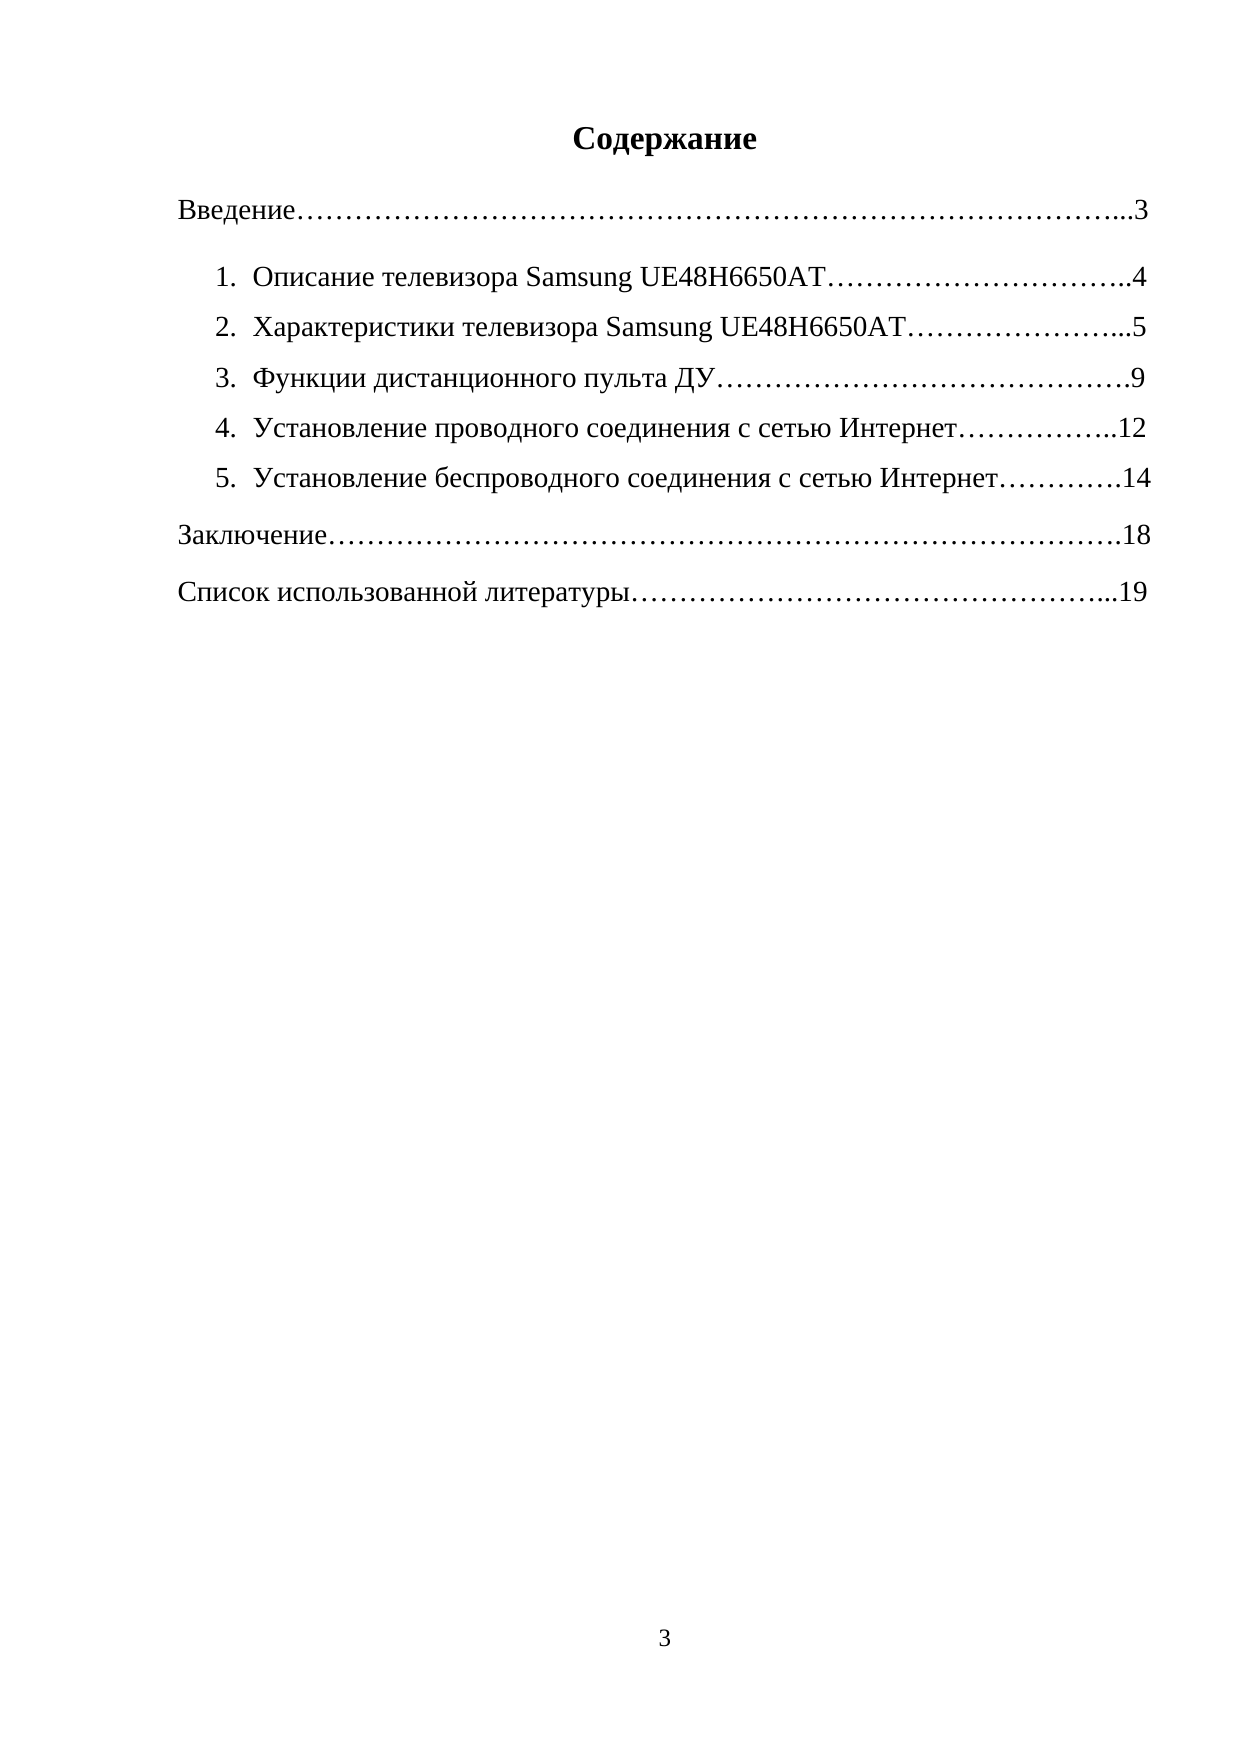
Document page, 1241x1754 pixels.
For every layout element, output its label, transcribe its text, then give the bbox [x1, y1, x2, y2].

text Заключение……………………………………………………………………….18 [177, 517, 1152, 551]
list Установление проводного соединения с сетью Интернет……………..12 [215, 410, 1152, 444]
list Характеристики телевизора Samsung UE48H6650AT…………………...5 [215, 309, 1152, 343]
list Описание телевизора Samsung UE48H6650AT…………………………..4 [215, 259, 1152, 293]
list Установление беспроводного соединения с сетью Интернет………….14 [215, 461, 1152, 494]
list Функции дистанционного пульта ДУ…………………………………….9 [215, 360, 1152, 393]
text Содержание [177, 118, 1152, 156]
text Список использованной литературы…………………………………………...19 [177, 574, 1152, 607]
text Введение…………………………………………………………………………...3 [177, 192, 1152, 226]
